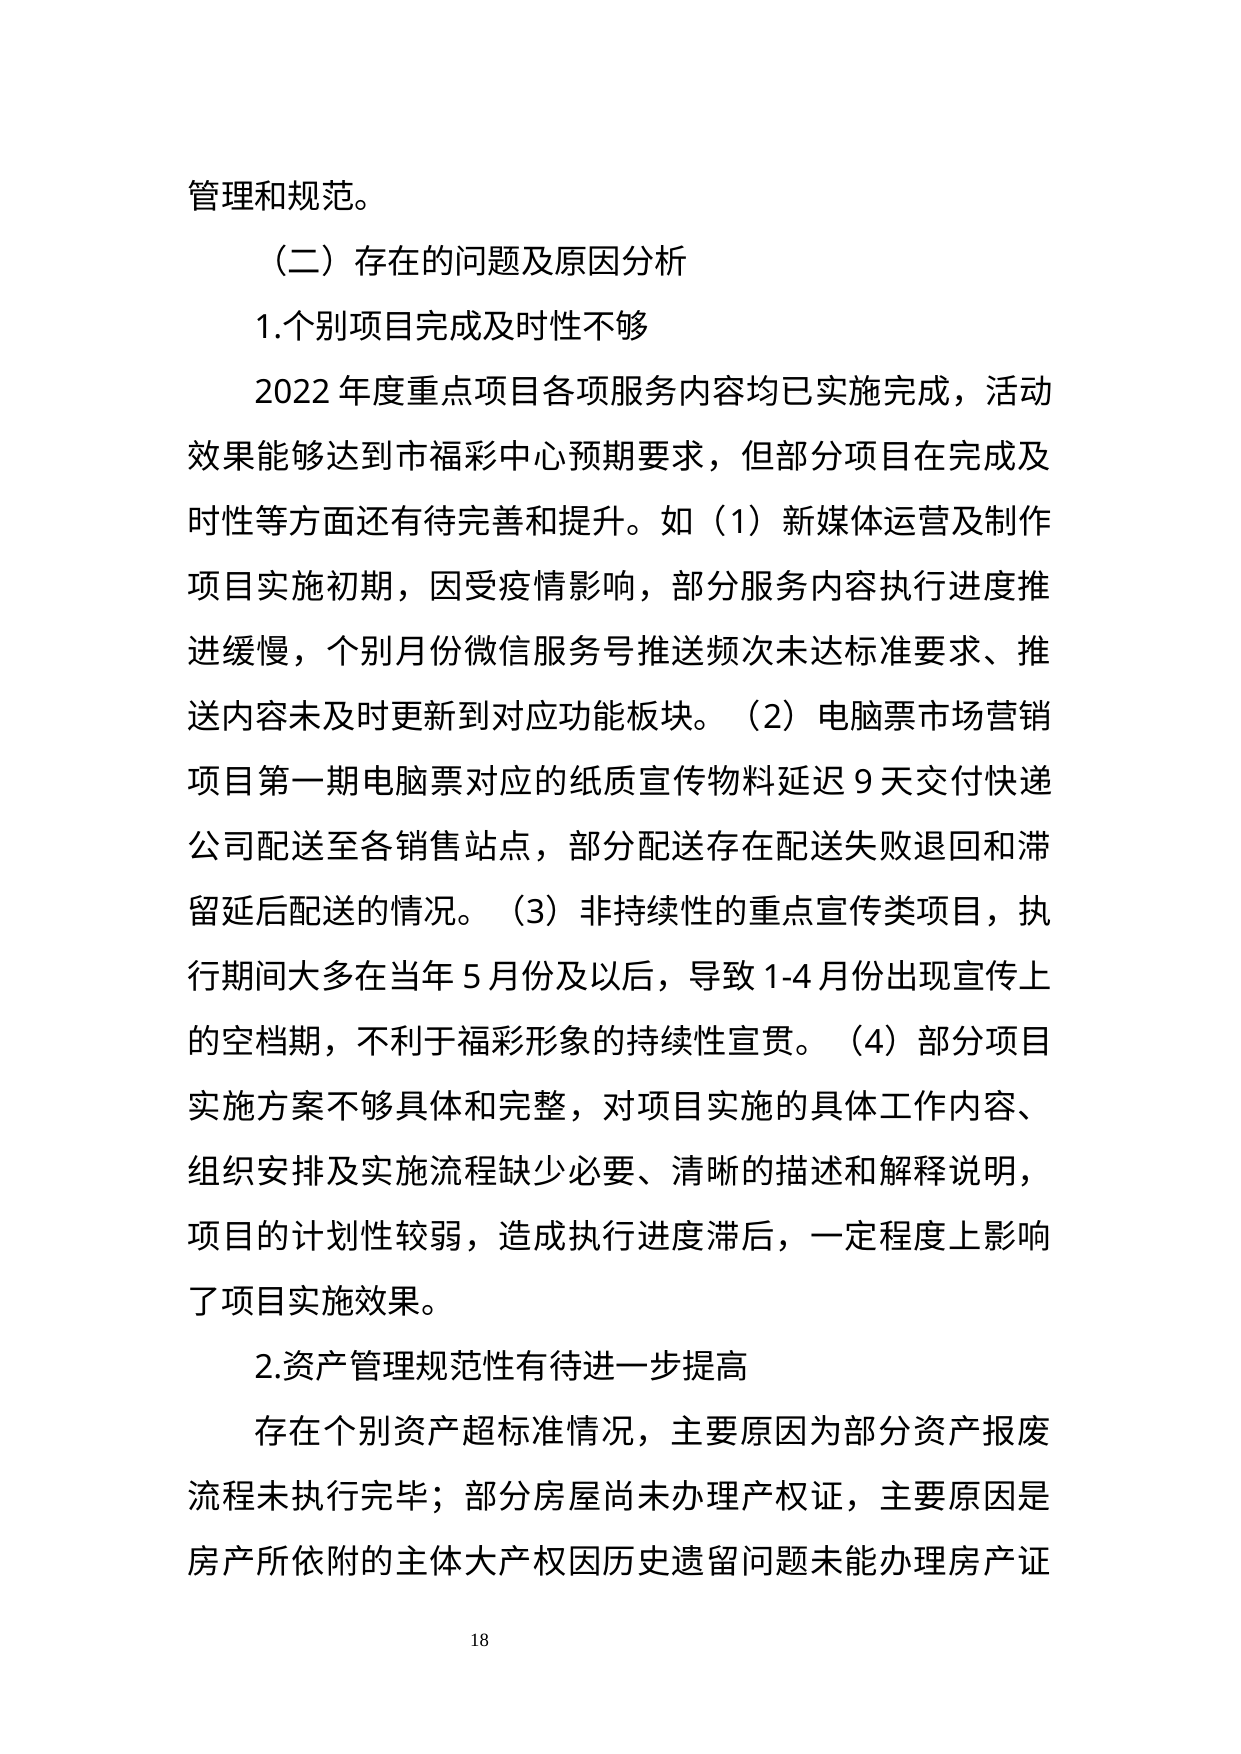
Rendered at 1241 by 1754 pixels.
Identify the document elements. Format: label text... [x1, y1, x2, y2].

text 2.资产管理规范性有待进一步提高 [187, 1332, 1053, 1397]
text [187, 162, 1053, 227]
text 2022年度重点项目各项服务内容均已实施完成，活动效果能够达到市福彩中心预期要求，但部分项目在完成及时性等方面还有待完善和提升。如（1）新媒体运营及制作项目实施初期，因受疫情影响，部分服务内容执行进度推进缓慢，个别月份微信服务号推送频次未达标准要求、推送内容未及时更新到对应功能板块。（2）电脑票市场营销项目第一期电脑票对应的纸质宣传物料延迟9天交付快递公司配送至各销售站点，部分配送存在配送失败退回和滞留延后配送的情况。（3）非持续性的重点宣传类项目，执行期间大多在当年5月份及以后，导致1-4月份出现宣传上的空档期，不利于福彩形象的持续性宣贯。（4）部分项目实施方案不够具体和完整，对项目实施的具体工作内容、组织安排及实施流程缺少必要、清晰的描述和解释说明，项目的计划性较弱，造成执行进度滞后，一定程度上影响了项目实施效果。 [187, 357, 1053, 1332]
text 1.个别项目完成及时性不够 [187, 292, 1053, 357]
text （二）存在的问题及原因分析 [187, 227, 1053, 292]
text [187, 1397, 1053, 1592]
